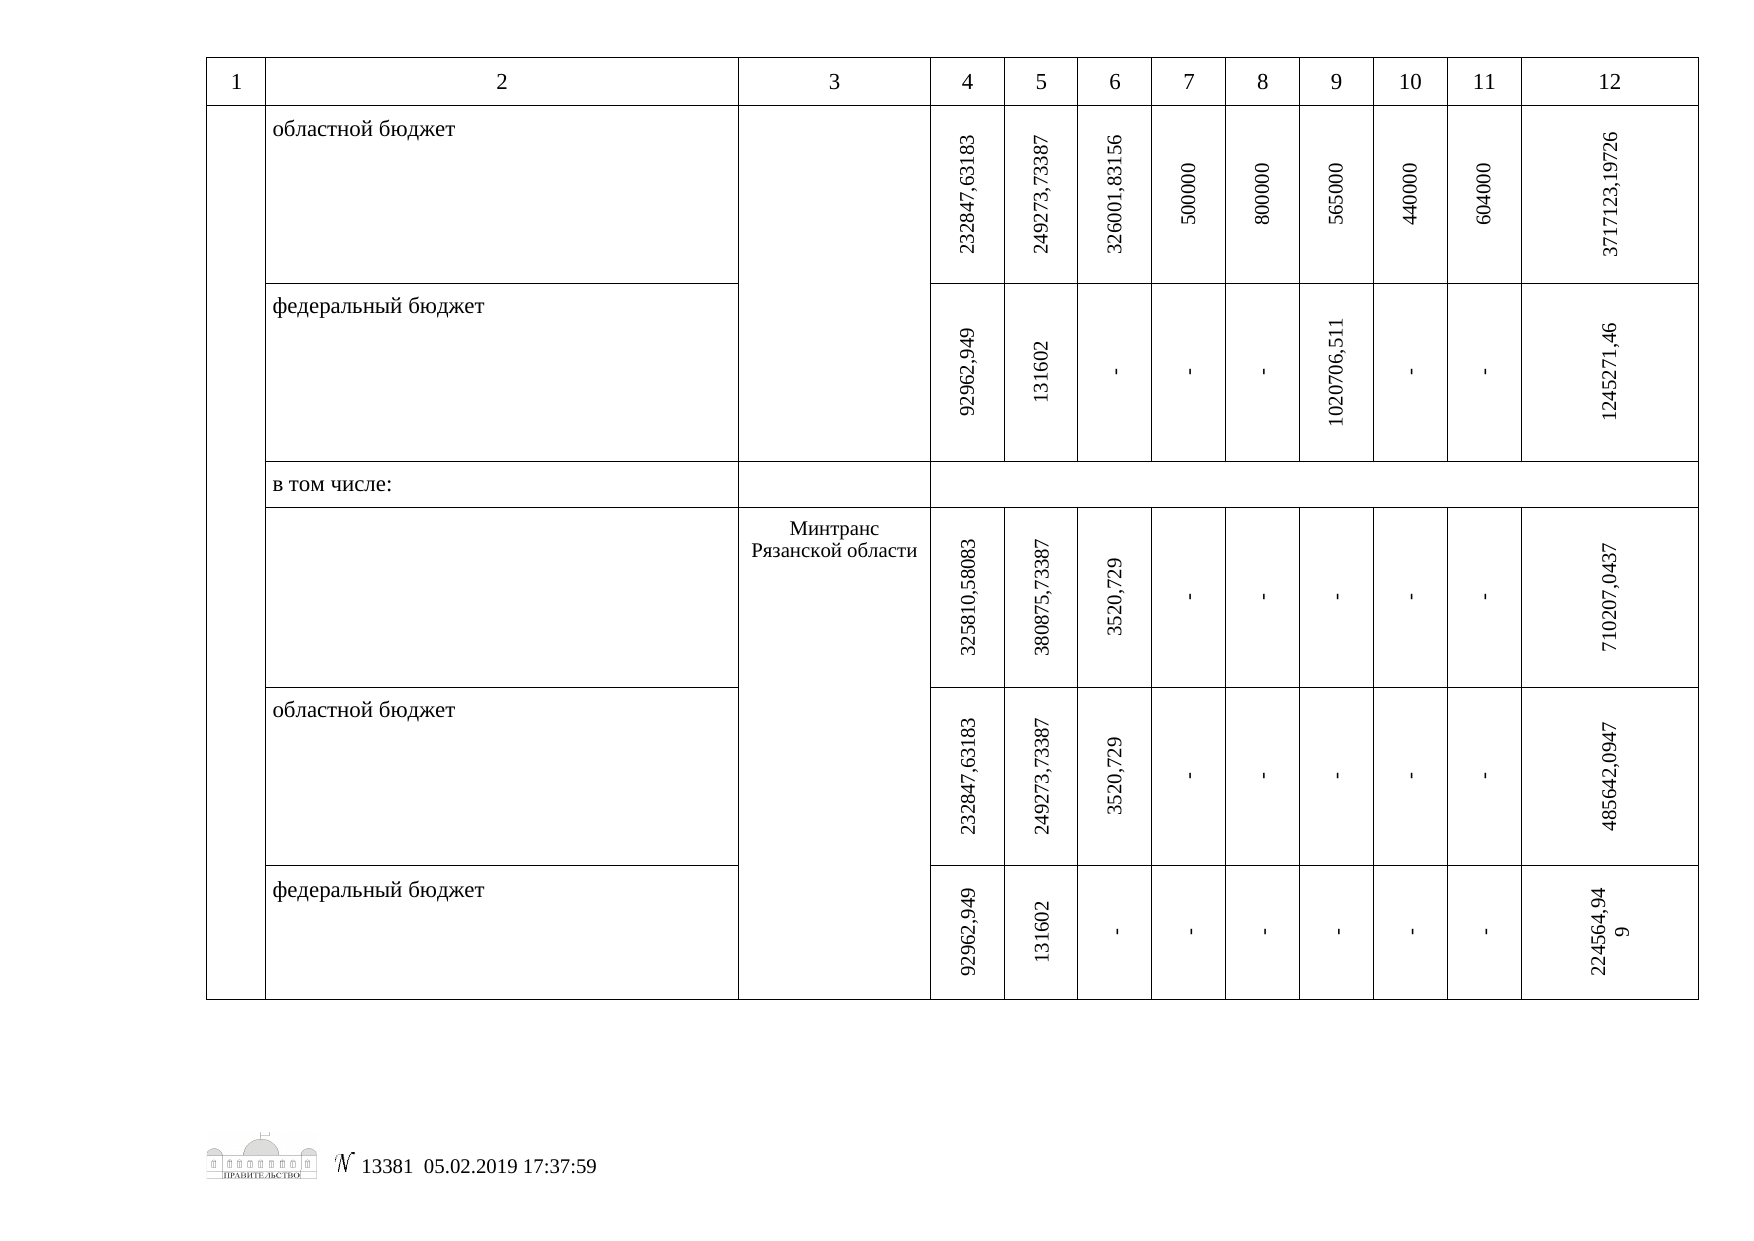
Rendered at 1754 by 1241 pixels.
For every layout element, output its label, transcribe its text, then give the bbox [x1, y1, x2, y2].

table_cell - [1078, 866, 1151, 999]
table_cell [739, 106, 930, 461]
table_cell [207, 106, 265, 999]
table_cell 131602 [1005, 866, 1077, 999]
table_cell - [1152, 284, 1225, 461]
table_cell 3520,729 [1078, 688, 1151, 865]
table_header 8 [1226, 58, 1299, 105]
table_cell - [1226, 284, 1299, 461]
table_cell - [1078, 284, 1151, 461]
table_cell областной бюджет [266, 106, 738, 283]
table_cell - [1448, 866, 1521, 999]
table_cell 3520,729 [1078, 508, 1151, 687]
table_cell 326001,83156 [1078, 106, 1151, 283]
table_cell - [1226, 866, 1299, 999]
table_header 7 [1152, 58, 1225, 105]
table_cell 1245271,46 [1522, 284, 1698, 461]
table_cell - [1152, 508, 1225, 687]
table_header 5 [1005, 58, 1077, 105]
table_cell 249273,73387 [1005, 688, 1077, 865]
table_cell в том числе: [266, 462, 738, 507]
table_cell 380875,73387 [1005, 508, 1077, 687]
table_cell [739, 462, 930, 507]
table_cell [266, 508, 738, 687]
picture [206, 1132, 317, 1179]
table_header 3 [739, 58, 930, 105]
table_cell областной бюджет [266, 688, 738, 865]
table_cell 232847,63183 [931, 688, 1004, 865]
table_cell 800000 [1226, 106, 1299, 283]
table_cell 440000 [1374, 106, 1447, 283]
table_cell 500000 [1152, 106, 1225, 283]
table_cell 92962,949 [931, 284, 1004, 461]
table_cell - [1152, 688, 1225, 865]
table_cell 224564,949 [1522, 866, 1698, 999]
table_header 4 [931, 58, 1004, 105]
table_cell 3717123,19726 [1522, 106, 1698, 283]
table_cell 485642,0947 [1522, 688, 1698, 865]
table_cell федеральный бюджет [266, 866, 738, 999]
table_cell - [1448, 688, 1521, 865]
table_cell 604000 [1448, 106, 1521, 283]
table_cell - [1152, 866, 1225, 999]
table_cell - [1374, 508, 1447, 687]
table_cell - [1300, 508, 1373, 687]
table_cell 92962,949 [931, 866, 1004, 999]
table_cell - [1374, 688, 1447, 865]
table_cell - [1448, 284, 1521, 461]
table_cell 249273,73387 [1005, 106, 1077, 283]
table_cell - [1374, 284, 1447, 461]
table_cell 232847,63183 [931, 106, 1004, 283]
table_cell - [1300, 688, 1373, 865]
table_cell - [1448, 508, 1521, 687]
table_cell - [1226, 688, 1299, 865]
table_cell 710207,0437 [1522, 508, 1698, 687]
table_header 10 [1374, 58, 1447, 105]
picture [330, 1150, 359, 1174]
table_cell - [1374, 866, 1447, 999]
table_header 6 [1078, 58, 1151, 105]
table_header 12 [1522, 58, 1698, 105]
table_cell - [1226, 508, 1299, 687]
table_cell федеральный бюджет [266, 284, 738, 461]
table_cell [931, 462, 1698, 507]
table_cell Минтранс Рязанской области [739, 508, 930, 999]
table_header 9 [1300, 58, 1373, 105]
table_cell 325810,58083 [931, 508, 1004, 687]
table_header 11 [1448, 58, 1521, 105]
table_cell - [1300, 866, 1373, 999]
table_header 1 [207, 58, 265, 105]
table_cell 1020706,511 [1300, 284, 1373, 461]
table_header 2 [266, 58, 738, 105]
table_cell 565000 [1300, 106, 1373, 283]
table_cell 131602 [1005, 284, 1077, 461]
